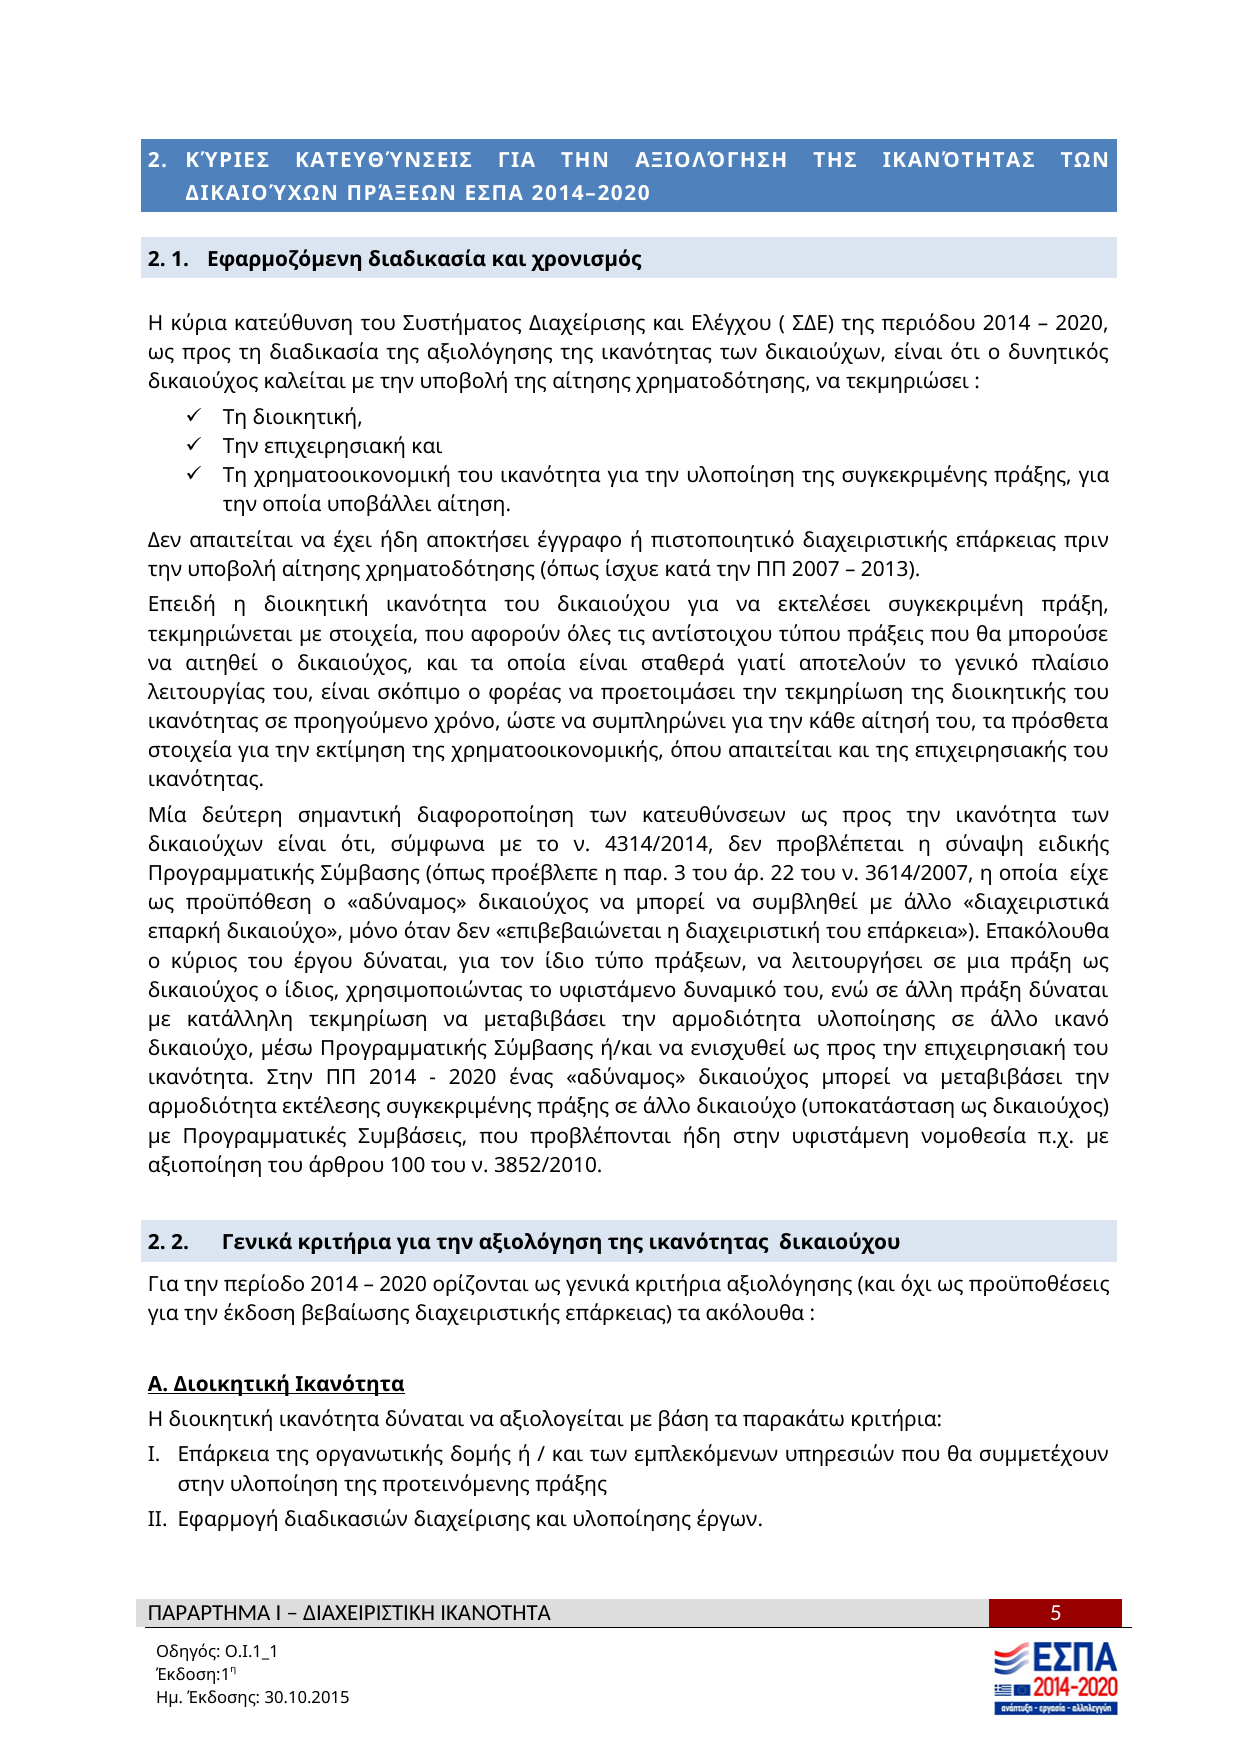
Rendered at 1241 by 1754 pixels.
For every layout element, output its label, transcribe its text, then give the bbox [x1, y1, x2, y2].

text ΙΙ. Εφαρμογή διαδικασιών διαχείρισης και υλοποίησης έργων. [148, 1503, 1110, 1533]
list Την επιχειρησιακή και [185, 431, 1110, 460]
subtitle Γενικά κριτήρια για την αξιολόγηση της ικανότητας δικαιούχου [148, 1226, 1110, 1256]
text Ι. Επάρκεια της οργανωτικής δομής ή / και των εμπλεκόμενων υπηρεσιών που θα συμμετέχουν στην υλοποίηση της προτεινόμενης πράξης [148, 1439, 1110, 1497]
text Η κύρια κατεύθυνση του Συστήματος Διαχείρισης και Ελέγχου ( ΣΔΕ) της περιόδου 2014 – 2020, ως προς τη διαδικασία της αξιολόγησης της ικανότητας των δικαιούχων, είναι ότι ο δυνητικός δικαιούχος καλείται με την υποβολή της αίτησης χρηματοδότησης, να τεκμηριώσει : [148, 308, 1110, 395]
text A. Διοικητική Ικανότητα [148, 1368, 1110, 1397]
subtitle Εφαρμοζόμενη διαδικασία και χρονισμός [148, 244, 1110, 272]
list Τη χρηματοοικονομική του ικανότητα για την υλοποίηση της συγκεκριμένης πράξης, για την οποία υποβάλλει αίτηση. [185, 460, 1110, 518]
text Η διοικητική ικανότητα δύναται να αξιολογείται με βάση τα παρακάτω κριτήρια: [148, 1403, 1110, 1433]
list Τη διοικητική, [185, 401, 1110, 431]
text Επειδή η διοικητική ικανότητα του δικαιούχου για να εκτελέσει συγκεκριμένη πράξη, τεκμηριώνεται με στοιχεία, που αφορούν όλες τις αντίστοιχου τύπου πράξεις που θα μπορούσε να αιτηθεί ο δικαιούχος, και τα οποία είναι σταθερά γιατί αποτελούν το γενικό πλαίσιο λειτουργίας του, είναι σκόπιμο ο φορέας να προετοιμάσει την τεκμηρίωση της διοικητικής του ικανότητας σε προηγούμενο χρόνο, ώστε να συμπληρώνει για την κάθε αίτησή του, τα πρόσθετα στοιχεία για την εκτίμηση της χρηματοοικονομικής, όπου απαιτείται και της επιχειρησιακής του ικανότητας. [148, 589, 1110, 793]
text Για την περίοδο 2014 – 2020 ορίζονται ως γενικά κριτήρια αξιολόγησης (και όχι ως προϋποθέσεις για την έκδοση βεβαίωσης διαχειριστικής επάρκειας) τα ακόλουθα : [148, 1268, 1110, 1326]
subtitle Κύριες κατευθύνσεις για την αξιολόγηση της ικανότητας των δικαιούχων πράξεων ΕΣΠΑ 2014–2020 [148, 145, 1110, 206]
text Μία δεύτερη σημαντική διαφοροποίηση των κατευθύνσεων ως προς την ικανότητα των δικαιούχων είναι ότι, σύμφωνα με το ν. 4314/2014, δεν προβλέπεται η σύναψη ειδικής Προγραμματικής Σύμβασης (όπως προέβλεπε η παρ. 3 του άρ. 22 του ν. 3614/2007, η οποία είχε ως προϋπόθεση ο «αδύναμος» δικαιούχος να μπορεί να συμβληθεί με άλλο «διαχειριστικά επαρκή δικαιούχο», μόνο όταν δεν «επιβεβαιώνεται η διαχειριστική του επάρκεια»). Επακόλουθα ο κύριος του έργου δύναται, για τον ίδιο τύπο πράξεων, να λειτουργήσει σε μια πράξη ως δικαιούχος ο ίδιος, χρησιμοποιώντας το υφιστάμενο δυναμικό του, ενώ σε άλλη πράξη δύναται με κατάλληλη τεκμηρίωση να μεταβιβάσει την αρμοδιότητα υλοποίησης σε άλλο ικανό δικαιούχο, μέσω Προγραμματικής Σύμβασης ή/και να ενισχυθεί ως προς την επιχειρησιακή του ικανότητα. Στην ΠΠ 2014 - 2020 ένας «αδύναμος» δικαιούχος μπορεί να μεταβιβάσει την αρμοδιότητα εκτέλεσης συγκεκριμένης πράξης σε άλλο δικαιούχο (υποκατάσταση ως δικαιούχος) με Προγραμματικές Συμβάσεις, που προβλέπονται ήδη στην υφιστάμενη νομοθεσία π.χ. με αξιοποίηση του άρθρου 100 του ν. 3852/2010. [148, 799, 1110, 1178]
text Δεν απαιτείται να έχει ήδη αποκτήσει έγγραφο ή πιστοποιητικό διαχειριστικής επάρκειας πριν την υποβολή αίτησης χρηματοδότησης (όπως ίσχυε κατά την ΠΠ 2007 – 2013). [148, 524, 1110, 583]
picture [991, 1640, 1121, 1717]
